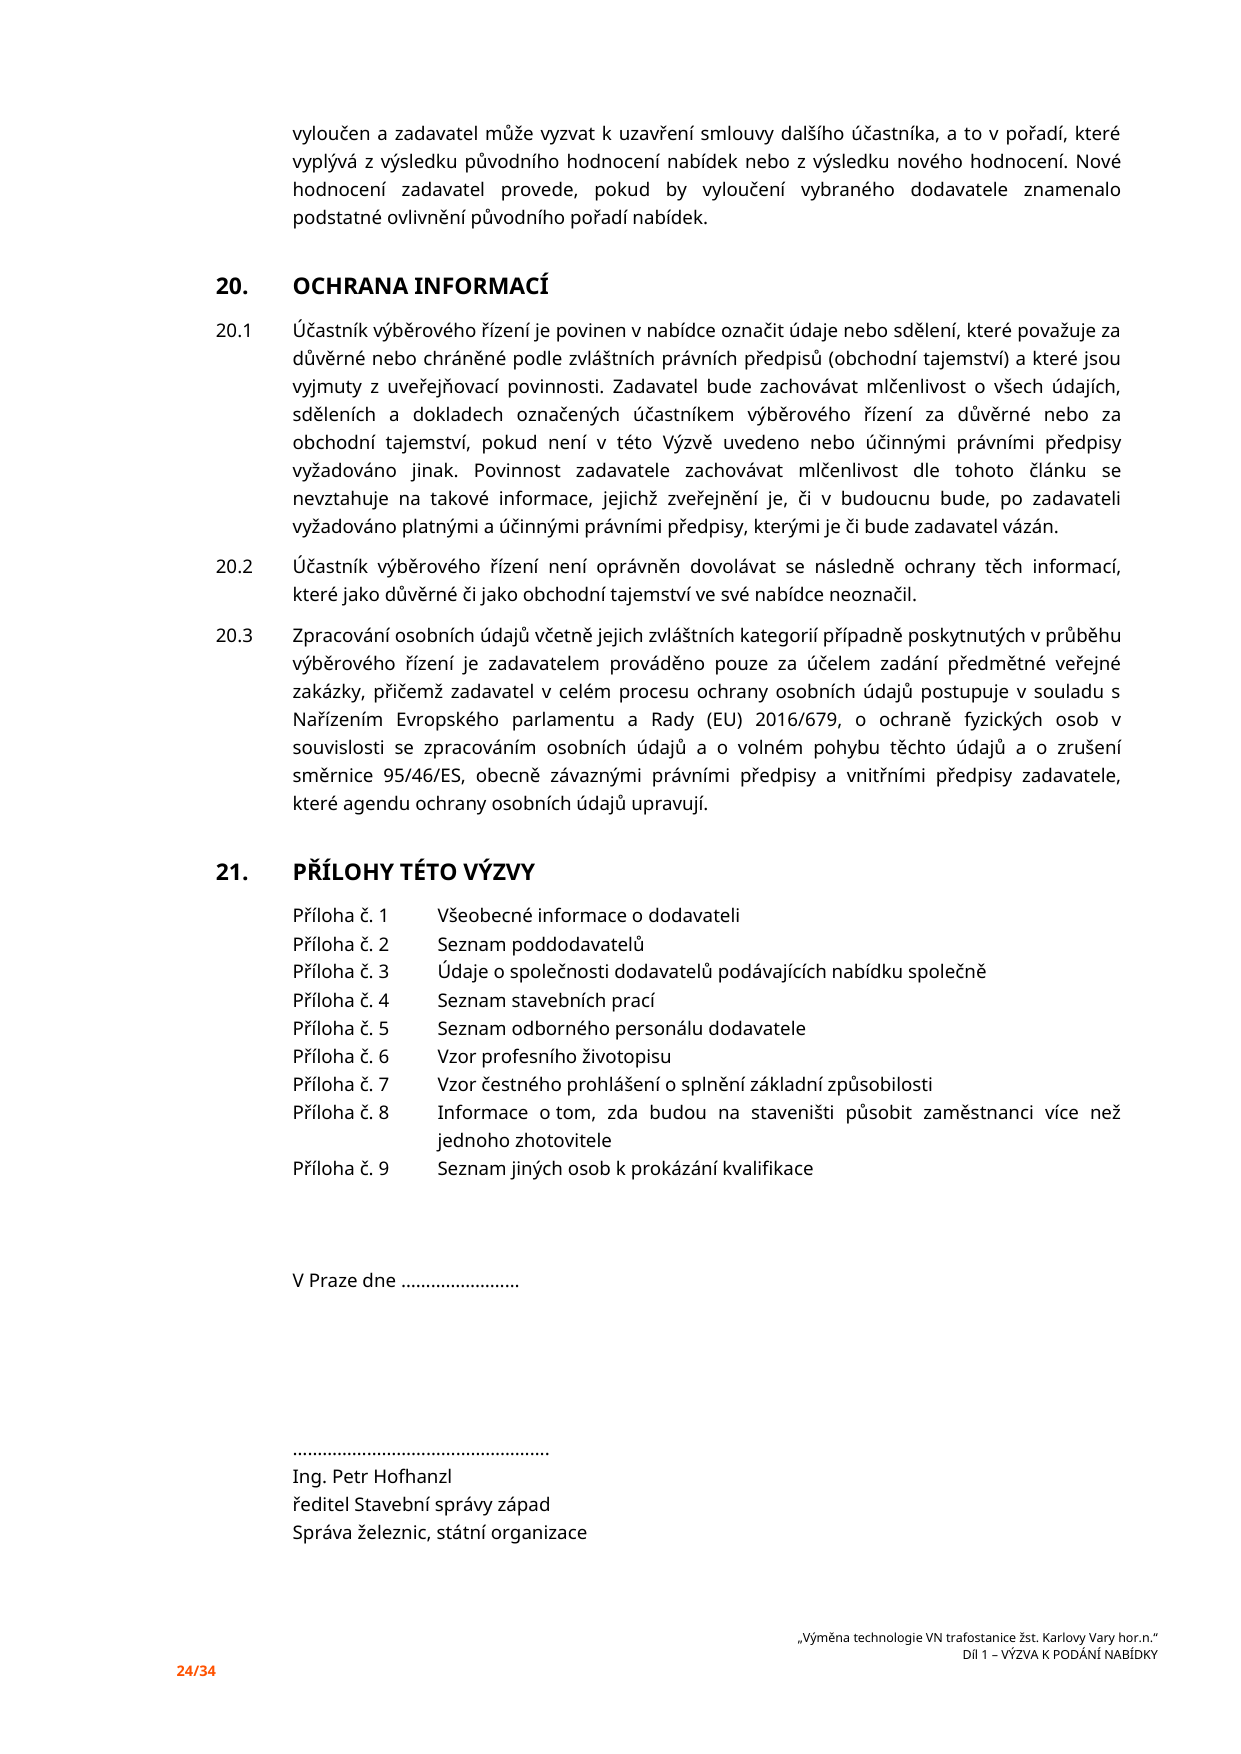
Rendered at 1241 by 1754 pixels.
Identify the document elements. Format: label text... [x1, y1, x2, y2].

text Správa železnic, státní organizace [292, 1519, 1122, 1545]
text Příloha č. 7 Vzor čestného prohlášení o splnění základní způsobilosti [292, 1071, 1122, 1096]
text Ing. Petr Hofhanzl [292, 1463, 1122, 1489]
text ředitel Stavební správy západ [292, 1491, 1122, 1517]
text OCHRANA INFORMACÍ [216, 270, 1122, 301]
text Příloha č. 5 Seznam odborného personálu dodavatele [292, 1015, 1122, 1040]
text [216, 121, 1122, 230]
text Příloha č. 3 Údaje o společnosti dodavatelů podávajících nabídku společně [292, 959, 1122, 984]
text Příloha č. 4 Seznam stavebních prací [292, 987, 1122, 1012]
text ……………………………………………. [292, 1435, 1122, 1461]
text Zpracování osobních údajů včetně jejich zvláštních kategorií případně poskytnutých v průběhu výběrového řízení je zadavatelem prováděno pouze za účelem zadání předmětné veřejné zakázky, přičemž zadavatel v celém procesu ochrany osobních údajů postupuje v souladu s Nařízením Evropského parlamentu a Rady (EU) 2016/679, o ochraně fyzických osob v souvislosti se zpracováním osobních údajů a o volném pohybu těchto údajů a o zrušení směrnice 95/46/ES, obecně závaznými právními předpisy a vnitřními předpisy zadavatele, které agendu ochrany osobních údajů upravují. [216, 622, 1122, 816]
text Příloha č. 2 Seznam poddodavatelů [292, 931, 1122, 956]
text Účastník výběrového řízení je povinen v nabídce označit údaje nebo sdělení, které považuje za důvěrné nebo chráněné podle zvláštních právních předpisů (obchodní tajemství) a které jsou vyjmuty z uveřejňovací povinnosti. Zadavatel bude zachovávat mlčenlivost o všech údajích, sděleních a dokladech označených účastníkem výběrového řízení za důvěrné nebo za obchodní tajemství, pokud není v této Výzvě uvedeno nebo účinnými právními předpisy vyžadováno jinak. Povinnost zadavatele zachovávat mlčenlivost dle tohoto článku se nevztahuje na takové informace, jejichž zveřejnění je, či v budoucnu bude, po zadavateli vyžadováno platnými a účinnými právními předpisy, kterými je či bude zadavatel vázán. [216, 317, 1122, 539]
text V Praze dne …………………… [292, 1267, 1122, 1293]
text PŘÍLOHY TÉTO VÝZVY [216, 856, 1122, 887]
text Příloha č. 1 Všeobecné informace o dodavateli [292, 903, 1122, 928]
text Příloha č. 9 Seznam jiných osob k prokázání kvalifikace [292, 1155, 1122, 1181]
text Příloha č. 8 Informace o tom, zda budou na staveništi působit zaměstnanci více než jednoho zhotovitele [292, 1099, 1122, 1152]
text Účastník výběrového řízení není oprávněn dovolávat se následně ochrany těch informací, které jako důvěrné či jako obchodní tajemství ve své nabídce neoznačil. [216, 554, 1122, 607]
text Příloha č. 6 Vzor profesního životopisu [292, 1043, 1122, 1068]
